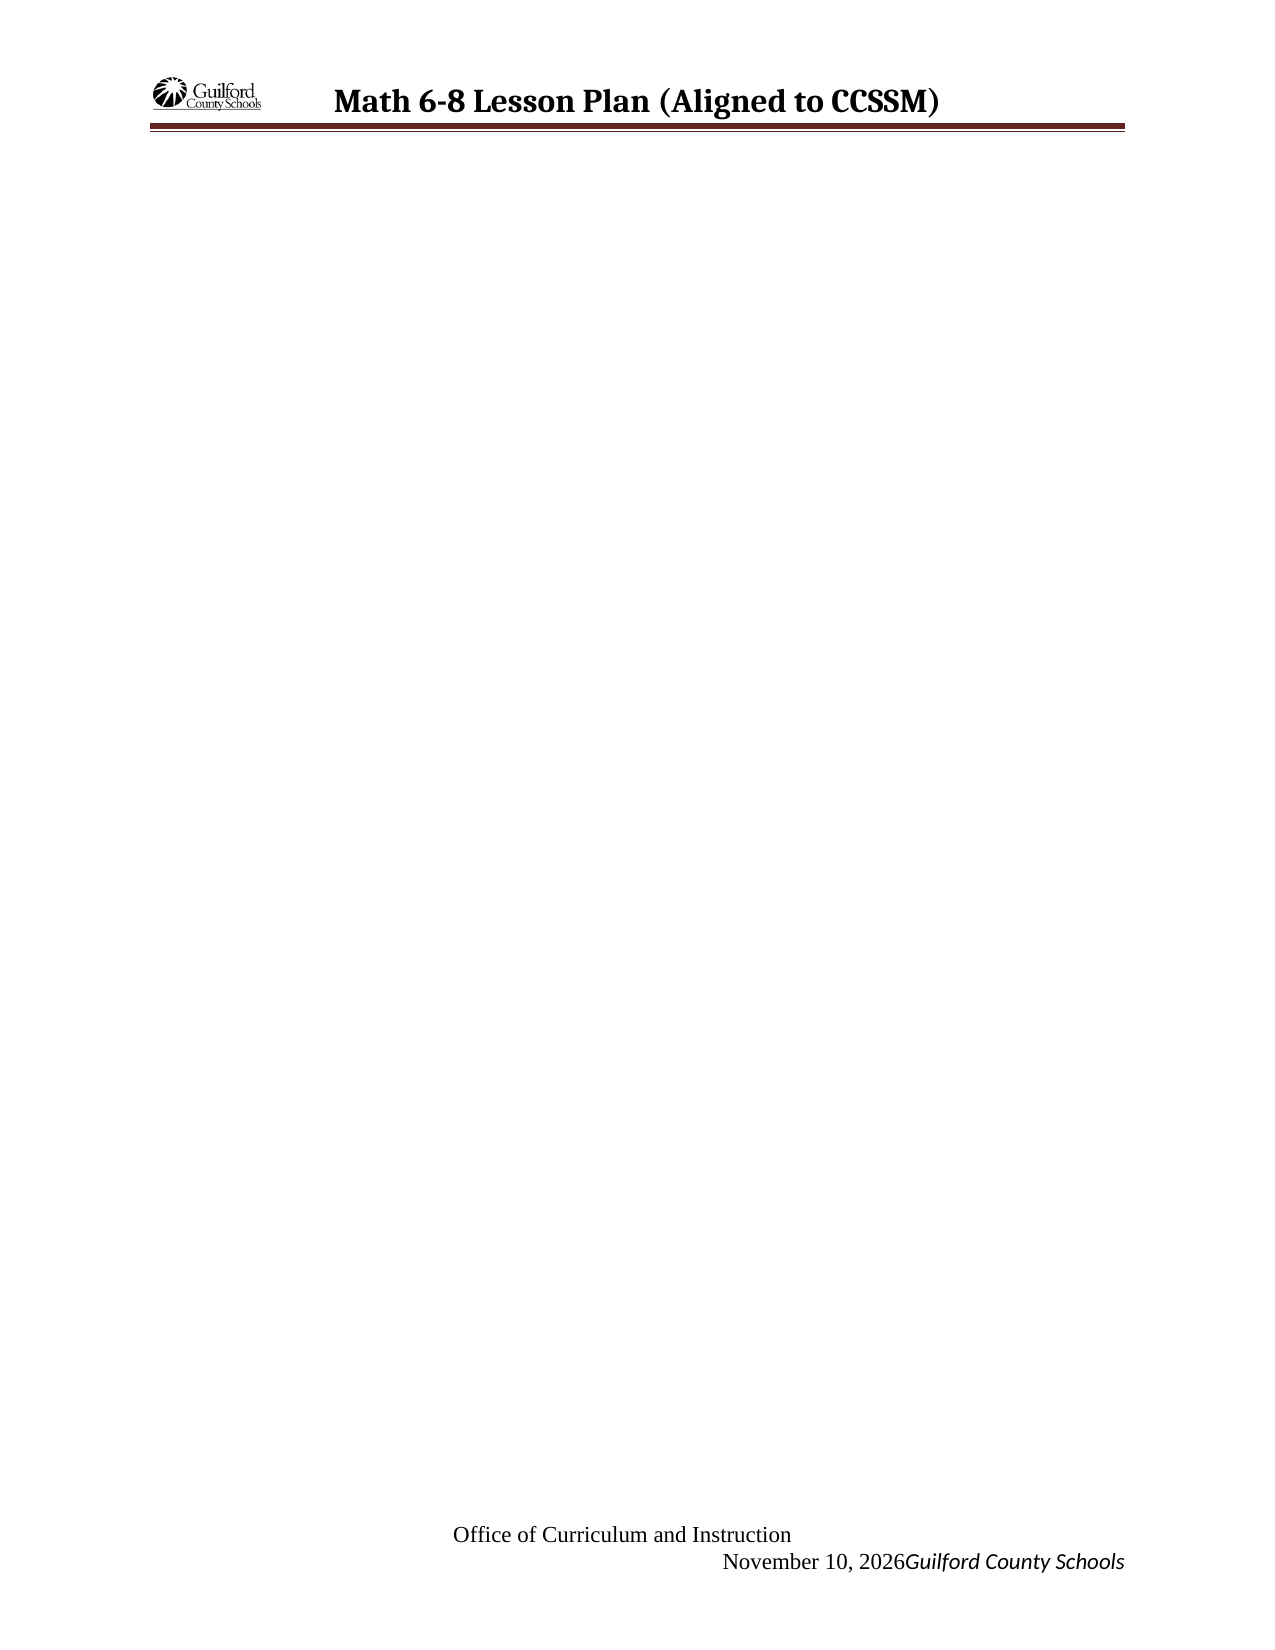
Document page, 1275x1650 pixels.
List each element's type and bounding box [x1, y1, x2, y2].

picture [150, 75, 263, 113]
